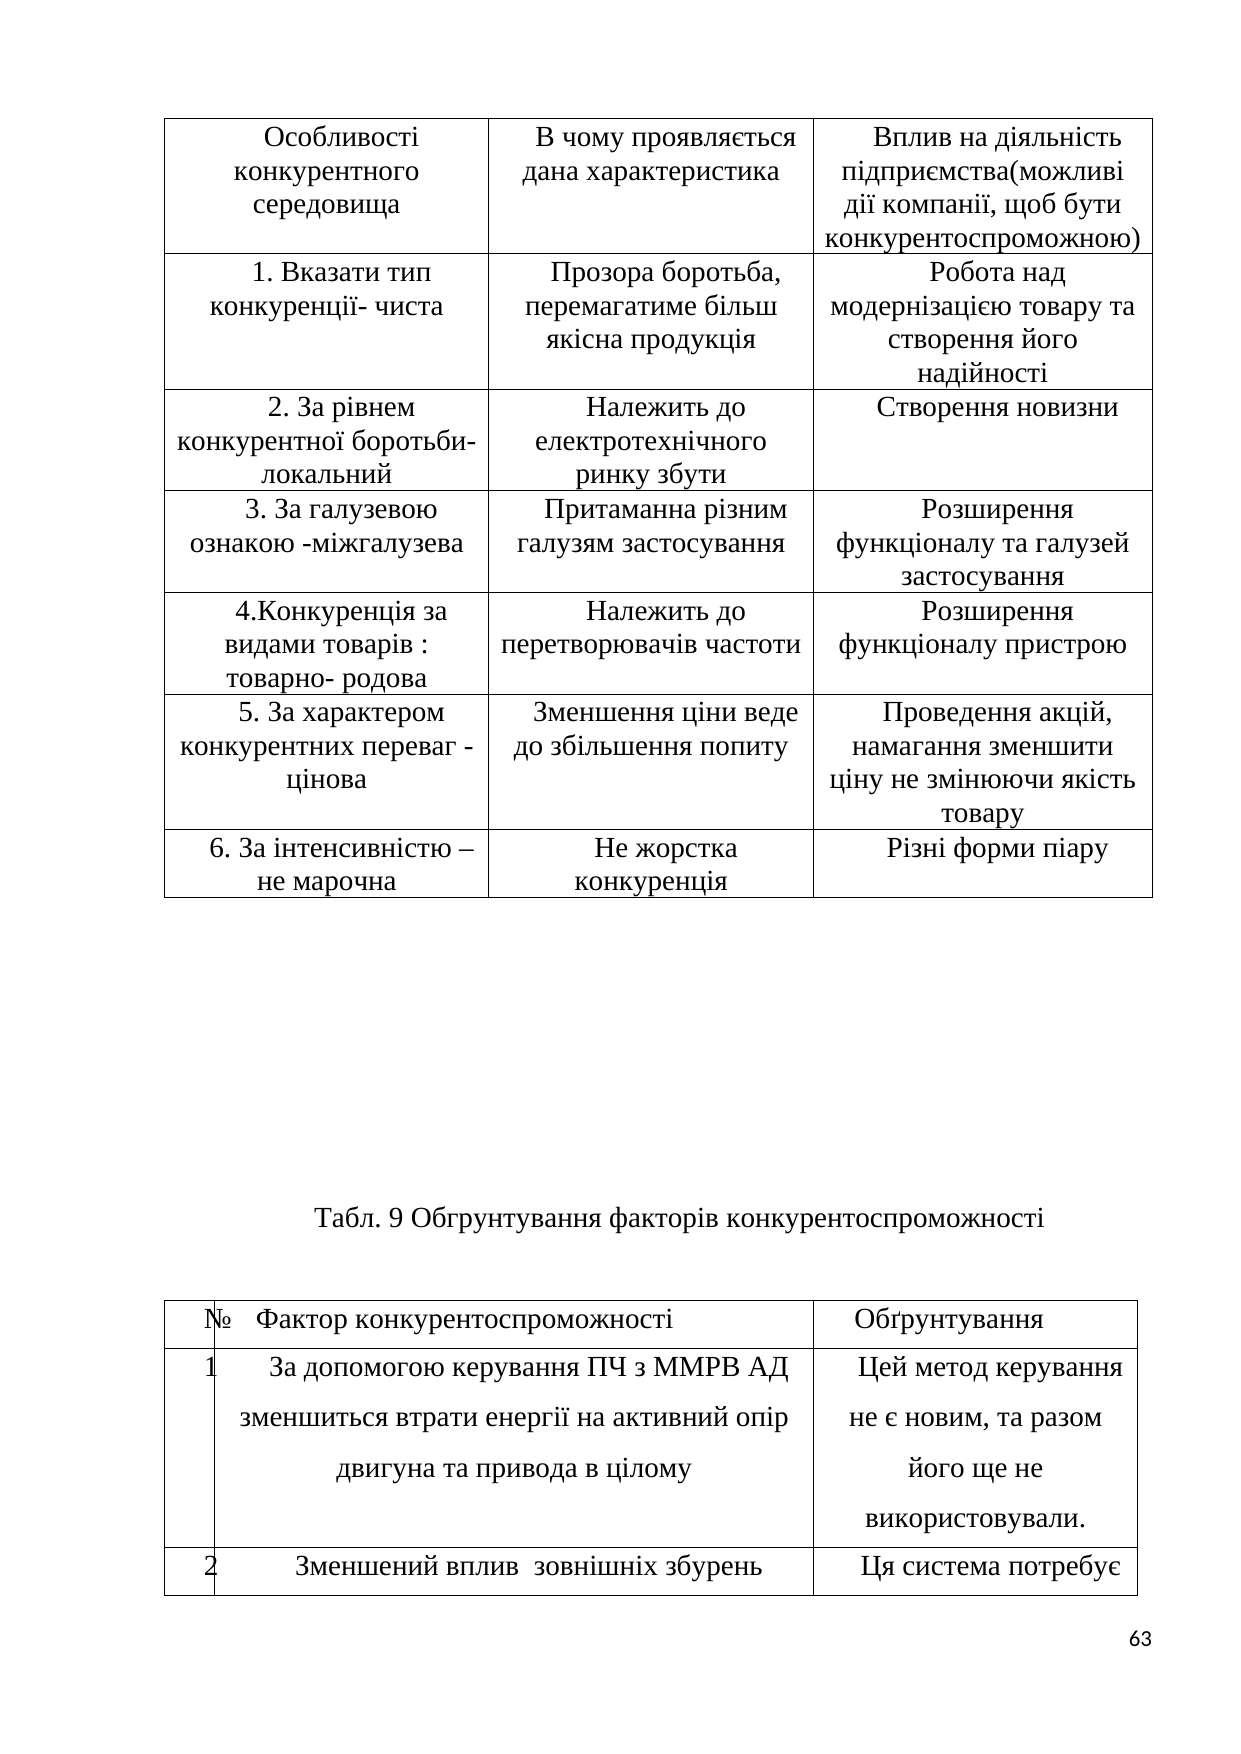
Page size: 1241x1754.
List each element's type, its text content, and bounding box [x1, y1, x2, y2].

table_cell Створення новизни [814, 390, 1152, 490]
table_cell 3. За галузевою ознакою -міжгалузева [165, 491, 488, 592]
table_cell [215, 1548, 813, 1594]
table_cell Різні форми піару [814, 830, 1152, 897]
table_header В чому проявляється дана характеристика [489, 119, 813, 253]
table_cell Належить до електротехнічного ринку збути [489, 390, 813, 490]
table_header № [165, 1301, 214, 1348]
table_header Особливості конкурентного середовища [165, 119, 488, 253]
text Табл. 9 Обгрунтування факторів конкурентоспроможності [177, 1200, 1152, 1233]
table_cell Розширення функціоналу та галузей застосування [814, 491, 1152, 592]
table_header Обґрунтування [814, 1301, 1137, 1348]
table_cell Прозора боротьба, перемагатиме більш якісна продукція [489, 254, 813, 388]
table_cell Проведення акцій, намагання зменшити ціну не змінюючи якість товару [814, 695, 1152, 829]
table_cell Розширення функціоналу пристрою [814, 593, 1152, 693]
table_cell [814, 1548, 1137, 1594]
table_header Вплив на діяльність підприємства(можливі дії компанії, щоб бути конкурентоспроможною) [814, 119, 1152, 253]
table_header Фактор конкурентоспроможності [215, 1301, 813, 1348]
table_cell 2. За рівнем конкурентної боротьби- локальний [165, 390, 488, 490]
table_cell 2 [165, 1548, 214, 1594]
table_cell 1. Вказати тип конкуренції- чиста [165, 254, 488, 388]
table_cell Робота над модернізацією товару та створення його надійності [814, 254, 1152, 388]
table_cell 5. За характером конкурентних переваг - цінова [165, 695, 488, 829]
table_cell Не жорстка конкуренція [489, 830, 813, 897]
table_cell 6. За інтенсивністю – не марочна [165, 830, 488, 897]
table_cell Зменшення ціни веде до збільшення попиту [489, 695, 813, 829]
table_cell Цей метод керування не є новим, та разом його ще не використовували. [814, 1349, 1137, 1547]
table_cell 4.Конкуренція за видами товарів : товарно- родова [165, 593, 488, 693]
table_cell 1 [165, 1349, 214, 1547]
table_cell Притаманна різним галузям застосування [489, 491, 813, 592]
table_cell За допомогою керування ПЧ з ММРВ АД зменшиться втрати енергії на активний опір двигуна та привода в цілому [215, 1349, 813, 1547]
table_cell Належить до перетворювачів частоти [489, 593, 813, 693]
